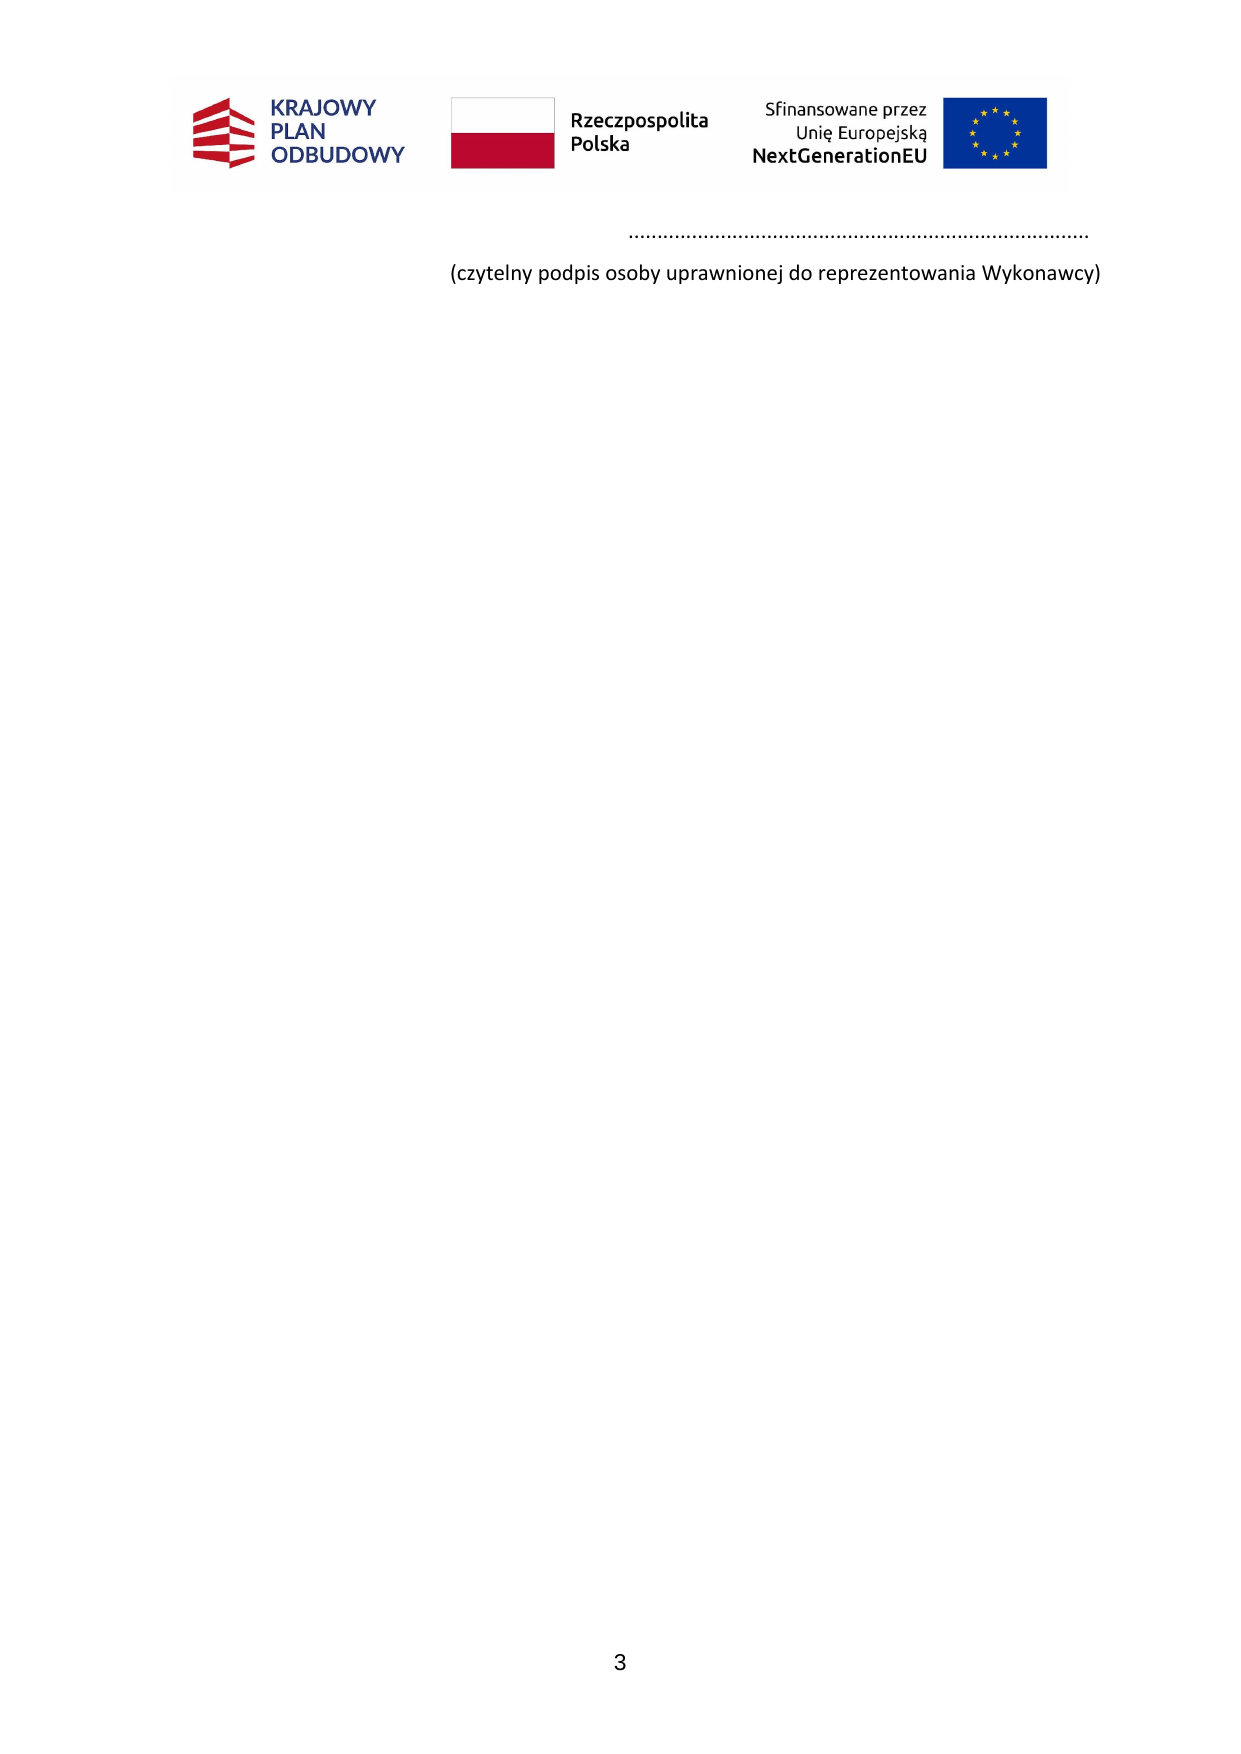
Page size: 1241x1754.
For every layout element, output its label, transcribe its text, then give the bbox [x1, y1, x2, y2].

text ................................................................................ [150, 216, 1090, 244]
picture [170, 75, 1070, 192]
text (czytelny podpis osoby uprawnionej do reprezentowania Wykonawcy) [150, 258, 1102, 286]
